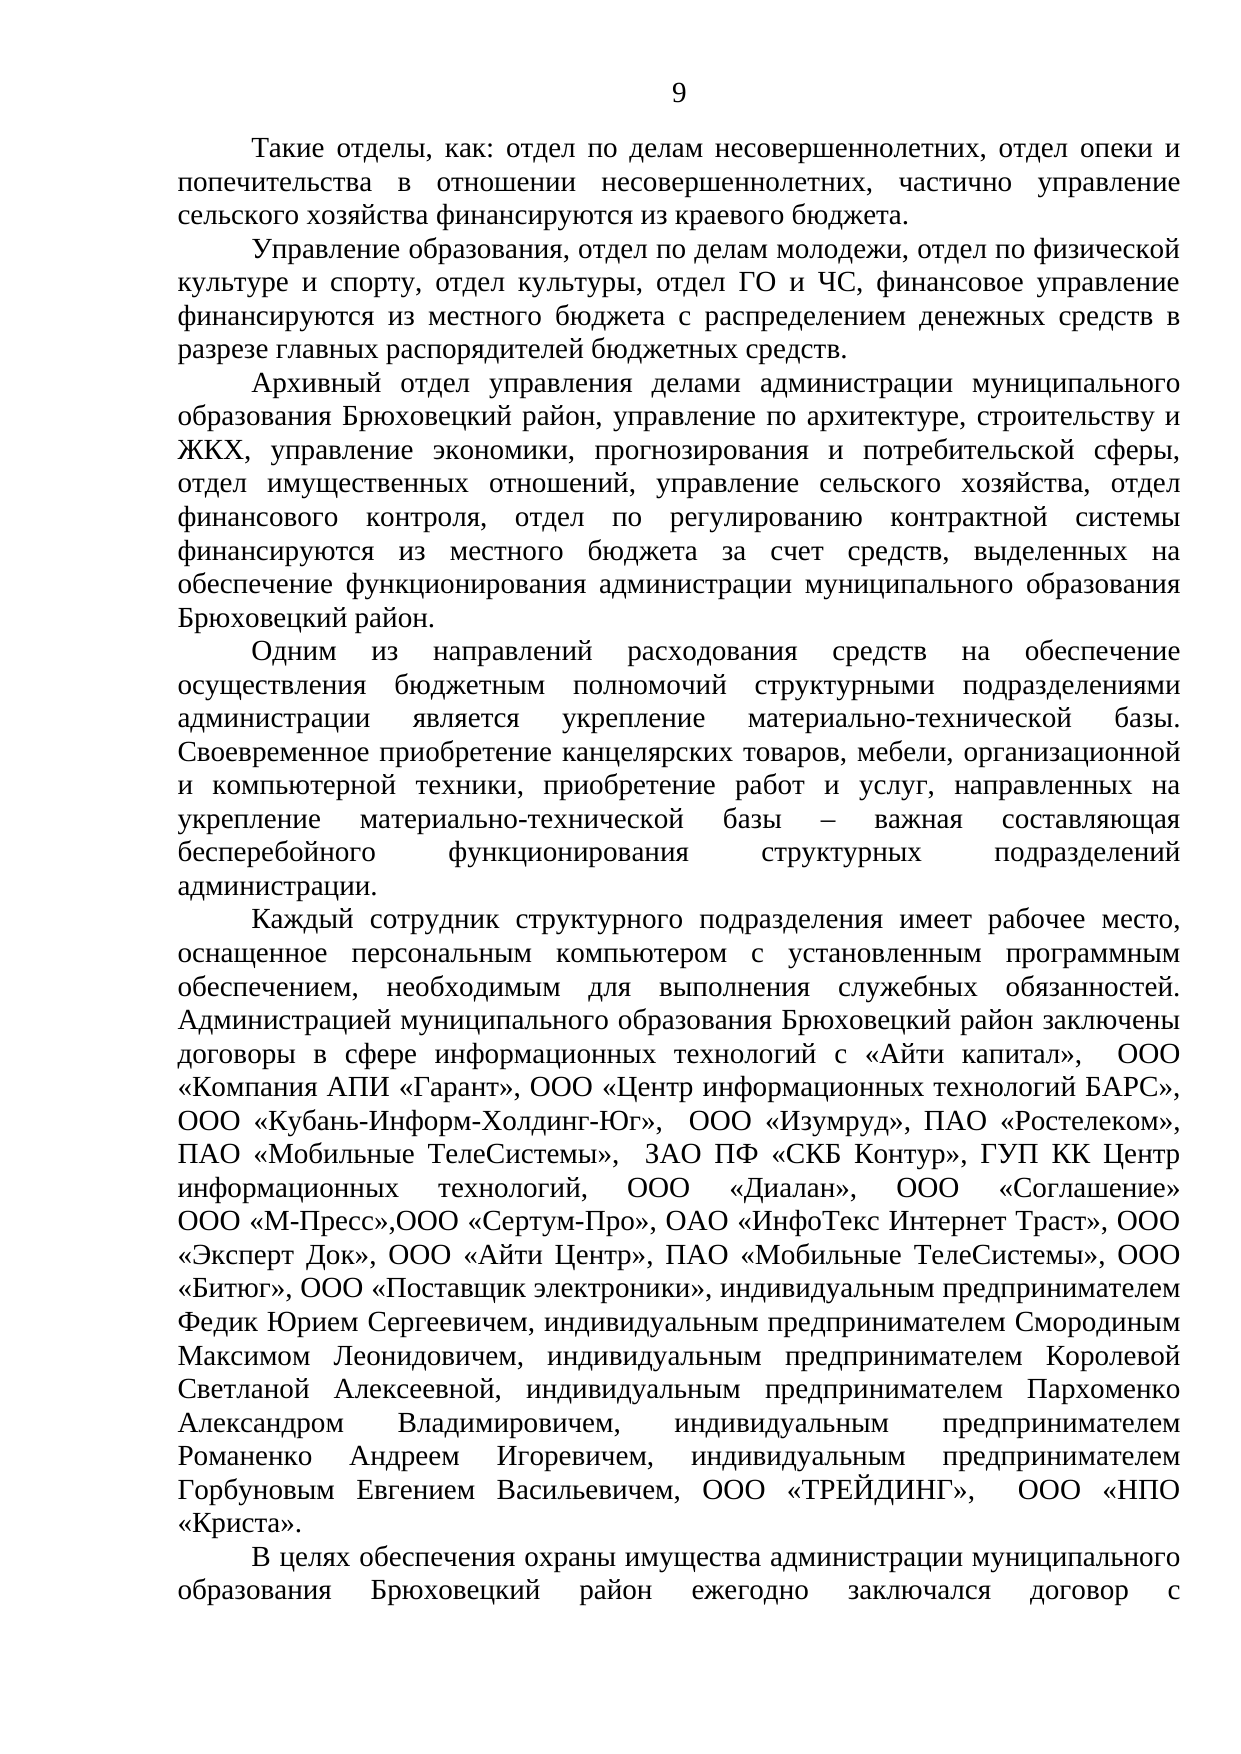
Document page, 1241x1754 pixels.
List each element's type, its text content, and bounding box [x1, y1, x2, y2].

text Каждый сотрудник структурного подразделения имеет рабочее место, оснащенное персональным компьютером с установленным программным обеспечением, необходимым для выполнения служебных обязанностей. Администрацией муниципального образования Брюховецкий район заключены договоры в сфере информационных технологий с «Айти капитал», ООО «Компания АПИ «Гарант», ООО «Центр информационных технологий БАРС», ООО «Кубань-Информ-Холдинг-Юг», ООО «Изумруд», ПАО «Ростелеком», ПАО «Мобильные ТелеСистемы», ЗАО ПФ «СКБ Контур», ГУП КК Центр информационных технологий, ООО «Диалан», ООО «Соглашение» ООО «М-Пресс»,ООО «Сертум-Про», ОАО «ИнфоТекс Интернет Траст», ООО «Эксперт Док», ООО «Айти Центр», ПАО «Мобильные ТелеСистемы», ООО «Битюг», ООО «Поставщик электроники», индивидуальным предпринимателем Федик Юрием Сергеевичем, индивидуальным предпринимателем Смородиным Максимом Леонидовичем, индивидуальным предпринимателем Королевой Светланой Алексеевной, индивидуальным предпринимателем Пархоменко Александром Владимировичем, индивидуальным предпринимателем Романенко Андреем Игоревичем, индивидуальным предпринимателем Горбуновым Евгением Васильевичем, ООО «ТРЕЙДИНГ», ООО «НПО «Криста». [177, 902, 1181, 1539]
text Такие отделы, как: отдел по делам несовершеннолетних, отдел опеки и попечительства в отношении несовершеннолетних, частично управление сельского хозяйства финансируются из краевого бюджета. [177, 130, 1181, 231]
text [177, 1539, 1181, 1606]
text Одним из направлений расходования средств на обеспечение осуществления бюджетным полномочий структурными подразделениями администрации является укрепление материально-технической базы. Своевременное приобретение канцелярских товаров, мебели, организационной и компьютерной техники, приобретение работ и услуг, направленных на укрепление материально-технической базы – важная составляющая бесперебойного функционирования структурных подразделений администрации. [177, 633, 1181, 902]
text Управление образования, отдел по делам молодежи, отдел по физической культуре и спорту, отдел культуры, отдел ГО и ЧС, финансовое управление финансируются из местного бюджета с распределением денежных средств в разрезе главных распорядителей бюджетных средств. [177, 231, 1181, 365]
text Архивный отдел управления делами администрации муниципального образования Брюховецкий район, управление по архитектуре, строительству и ЖКХ, управление экономики, прогнозирования и потребительской сферы, отдел имущественных отношений, управление сельского хозяйства, отдел финансового контроля, отдел по регулированию контрактной системы финансируются из местного бюджета за счет средств, выделенных на обеспечение функционирования администрации муниципального образования Брюховецкий район. [177, 365, 1181, 633]
